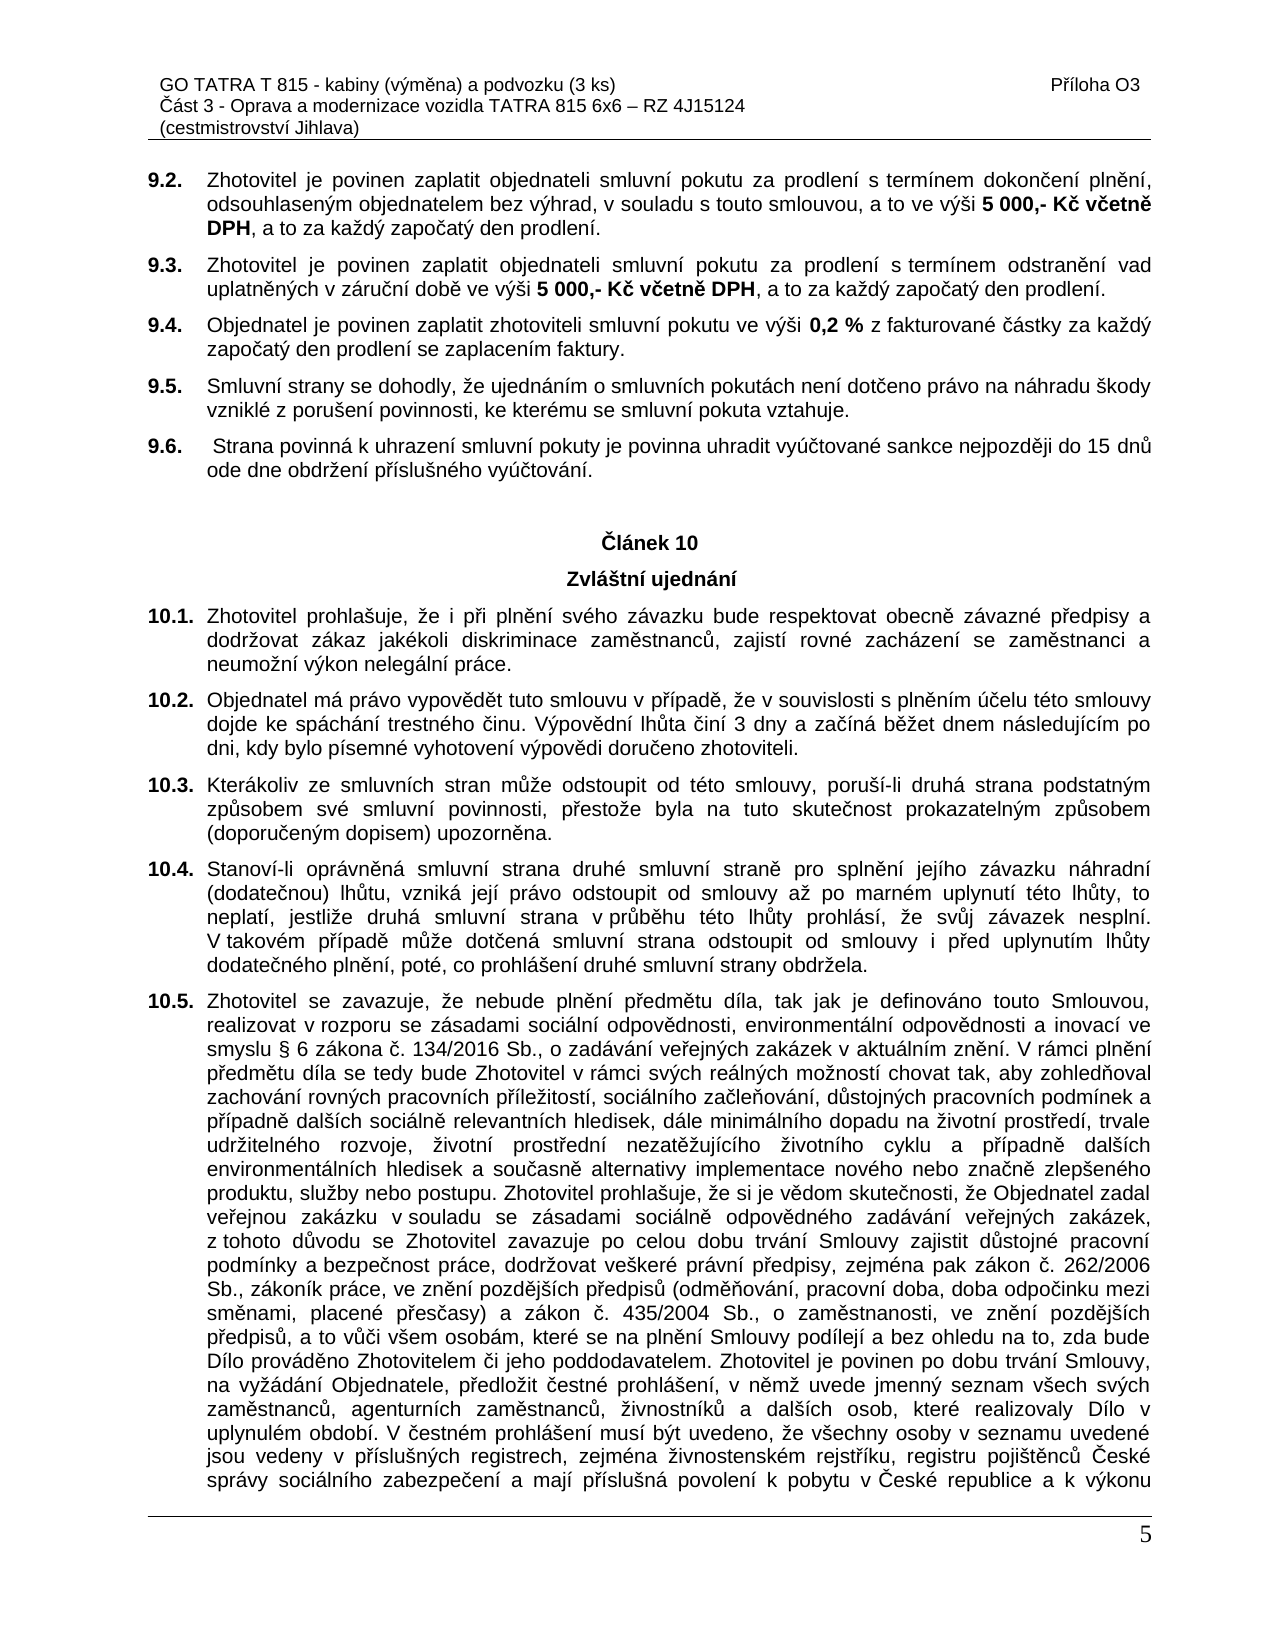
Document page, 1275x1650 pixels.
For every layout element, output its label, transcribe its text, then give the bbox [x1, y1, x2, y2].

list Objednatel má právo vypovědět tuto smlouvu v případě, že v souvislosti s plněním účelu této smlouvy dojde ke spáchání trestného činu. Výpovědní lhůta činí 3 dny a začíná běžet dnem následujícím po dni, kdy bylo písemné vyhotovení výpovědi doručeno zhotoviteli. [148, 688, 1152, 760]
list Zhotovitel je povinen zaplatit objednateli smluvní pokutu za prodlení s termínem dokončení plnění, odsouhlaseným objednatelem bez výhrad, v souladu s touto smlouvou, a to ve výši 5 000,- Kč včetně DPH, a to za každý započatý den prodlení. [148, 168, 1152, 240]
list Zhotovitel prohlašuje, že i při plnění svého závazku bude respektovat obecně závazné předpisy a dodržovat zákaz jakékoli diskriminace zaměstnanců, zajistí rovné zacházení se zaměstnanci a neumožní výkon nelegální práce. [148, 604, 1152, 676]
list Strana povinná k uhrazení smluvní pokuty je povinna uhradit vyúčtované sankce nejpozději do 15 dnů ode dne obdržení příslušného vyúčtování. [148, 434, 1152, 482]
list Kterákoliv ze smluvních stran může odstoupit od této smlouvy, poruší-li druhá strana podstatným způsobem své smluvní povinnosti, přestože byla na tuto skutečnost prokazatelným způsobem (doporučeným dopisem) upozorněna. [148, 772, 1152, 844]
list Stanoví-li oprávněná smluvní strana druhé smluvní straně pro splnění jejího závazku náhradní (dodatečnou) lhůtu, vzniká její právo odstoupit od smlouvy až po marném uplynutí této lhůty, to neplatí, jestliže druhá smluvní strana v průběhu této lhůty prohlásí, že svůj závazek nesplní. V takovém případě může dotčená smluvní strana odstoupit od smlouvy i před uplynutím lhůty dodatečného plnění, poté, co prohlášení druhé smluvní strany obdržela. [148, 857, 1152, 977]
text Článek 10 [148, 531, 1152, 555]
list Zhotovitel je povinen zaplatit objednateli smluvní pokutu za prodlení s termínem odstranění vad uplatněných v záruční době ve výši 5 000,- Kč včetně DPH, a to za každý započatý den prodlení. [148, 253, 1152, 301]
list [148, 989, 1152, 1492]
list Smluvní strany se dohodly, že ujednáním o smluvních pokutách není dotčeno právo na náhradu škody vzniklé z porušení povinnosti, ke kterému se smluvní pokuta vztahuje. [148, 373, 1152, 421]
text Zvláštní ujednání [148, 567, 1155, 591]
list Objednatel je povinen zaplatit zhotoviteli smluvní pokutu ve výši 0,2 % z fakturované částky za každý započatý den prodlení se zaplacením faktury. [148, 313, 1152, 361]
